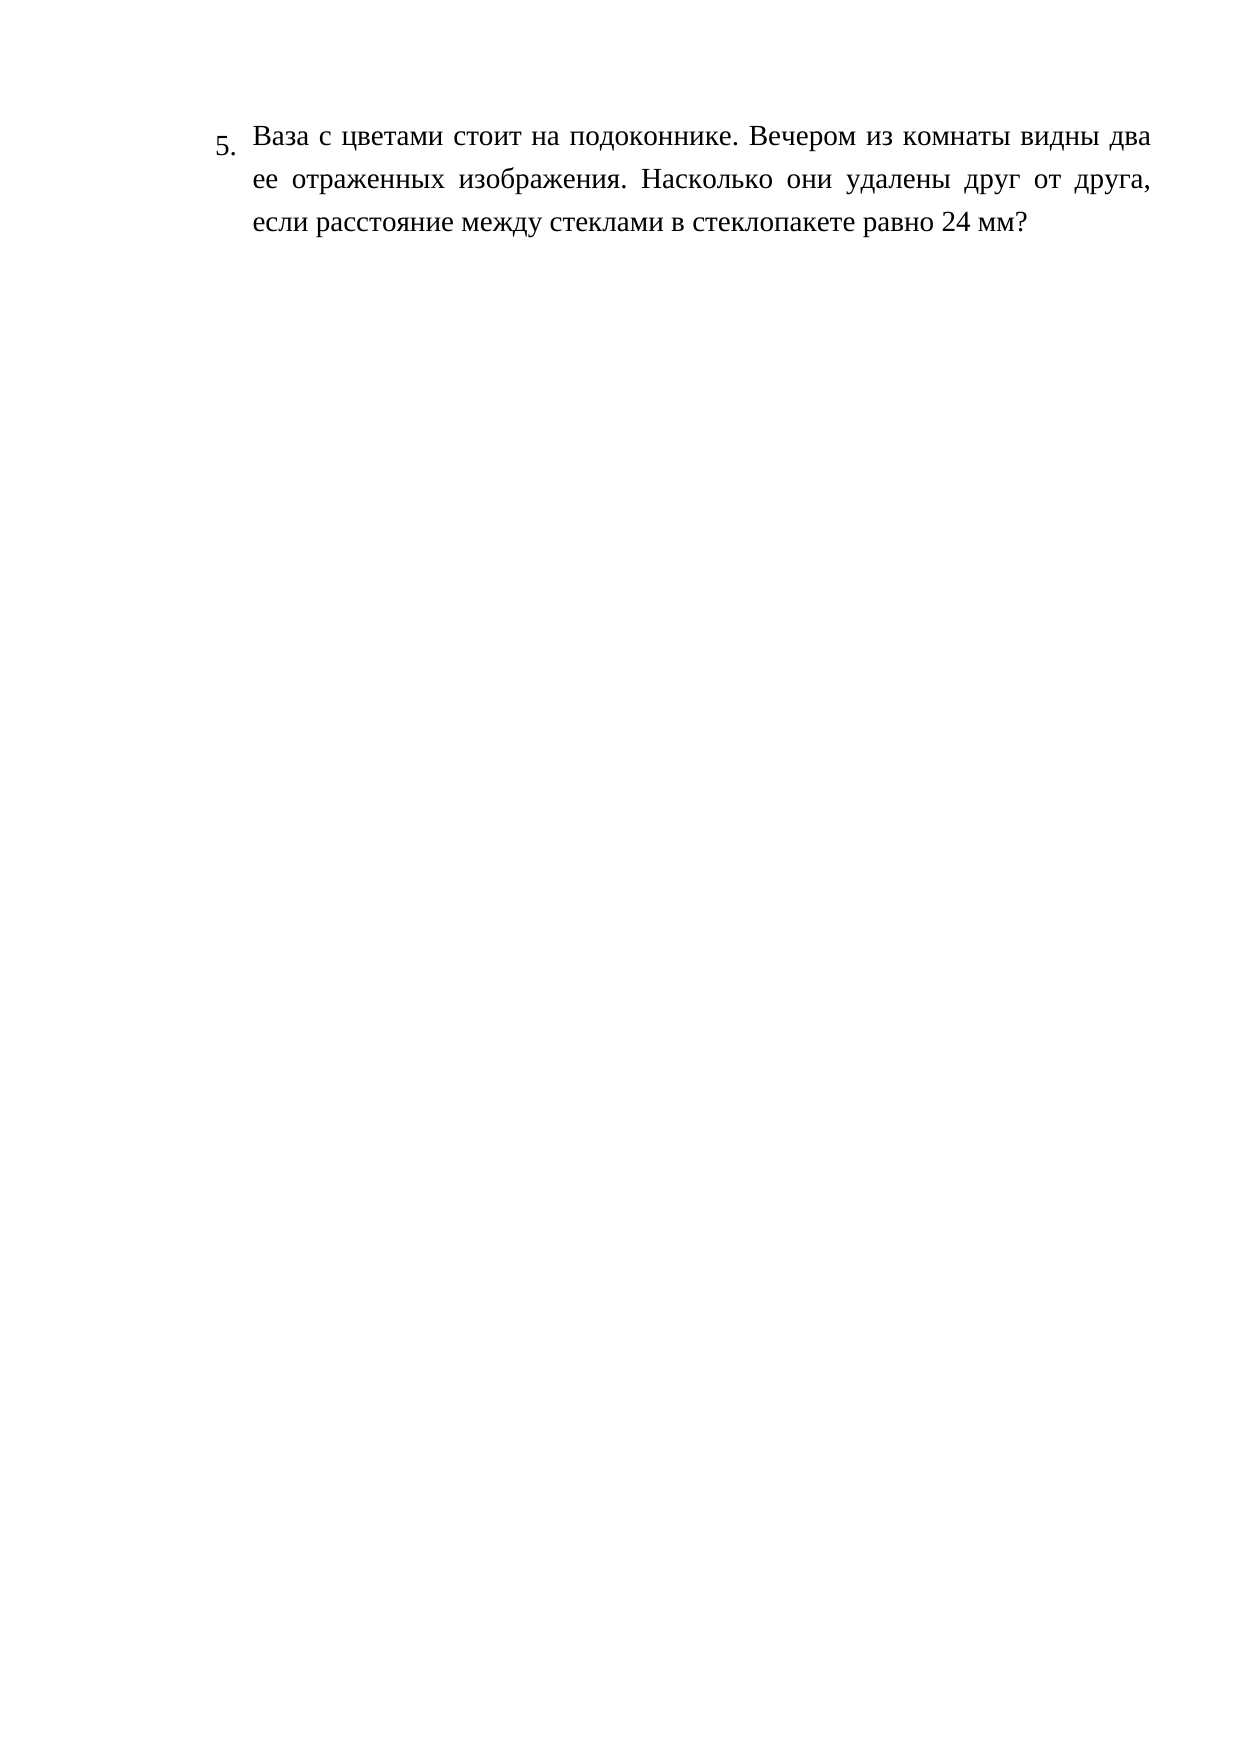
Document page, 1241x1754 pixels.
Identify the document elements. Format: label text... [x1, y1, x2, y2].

list Ваза с цветами стоит на подоконнике. Вечером из комнаты видны два ее отраженных изображения. Насколько они удалены друг от друга, если расстояние между стеклами в стеклопакете равно 24 мм? [215, 118, 1152, 248]
